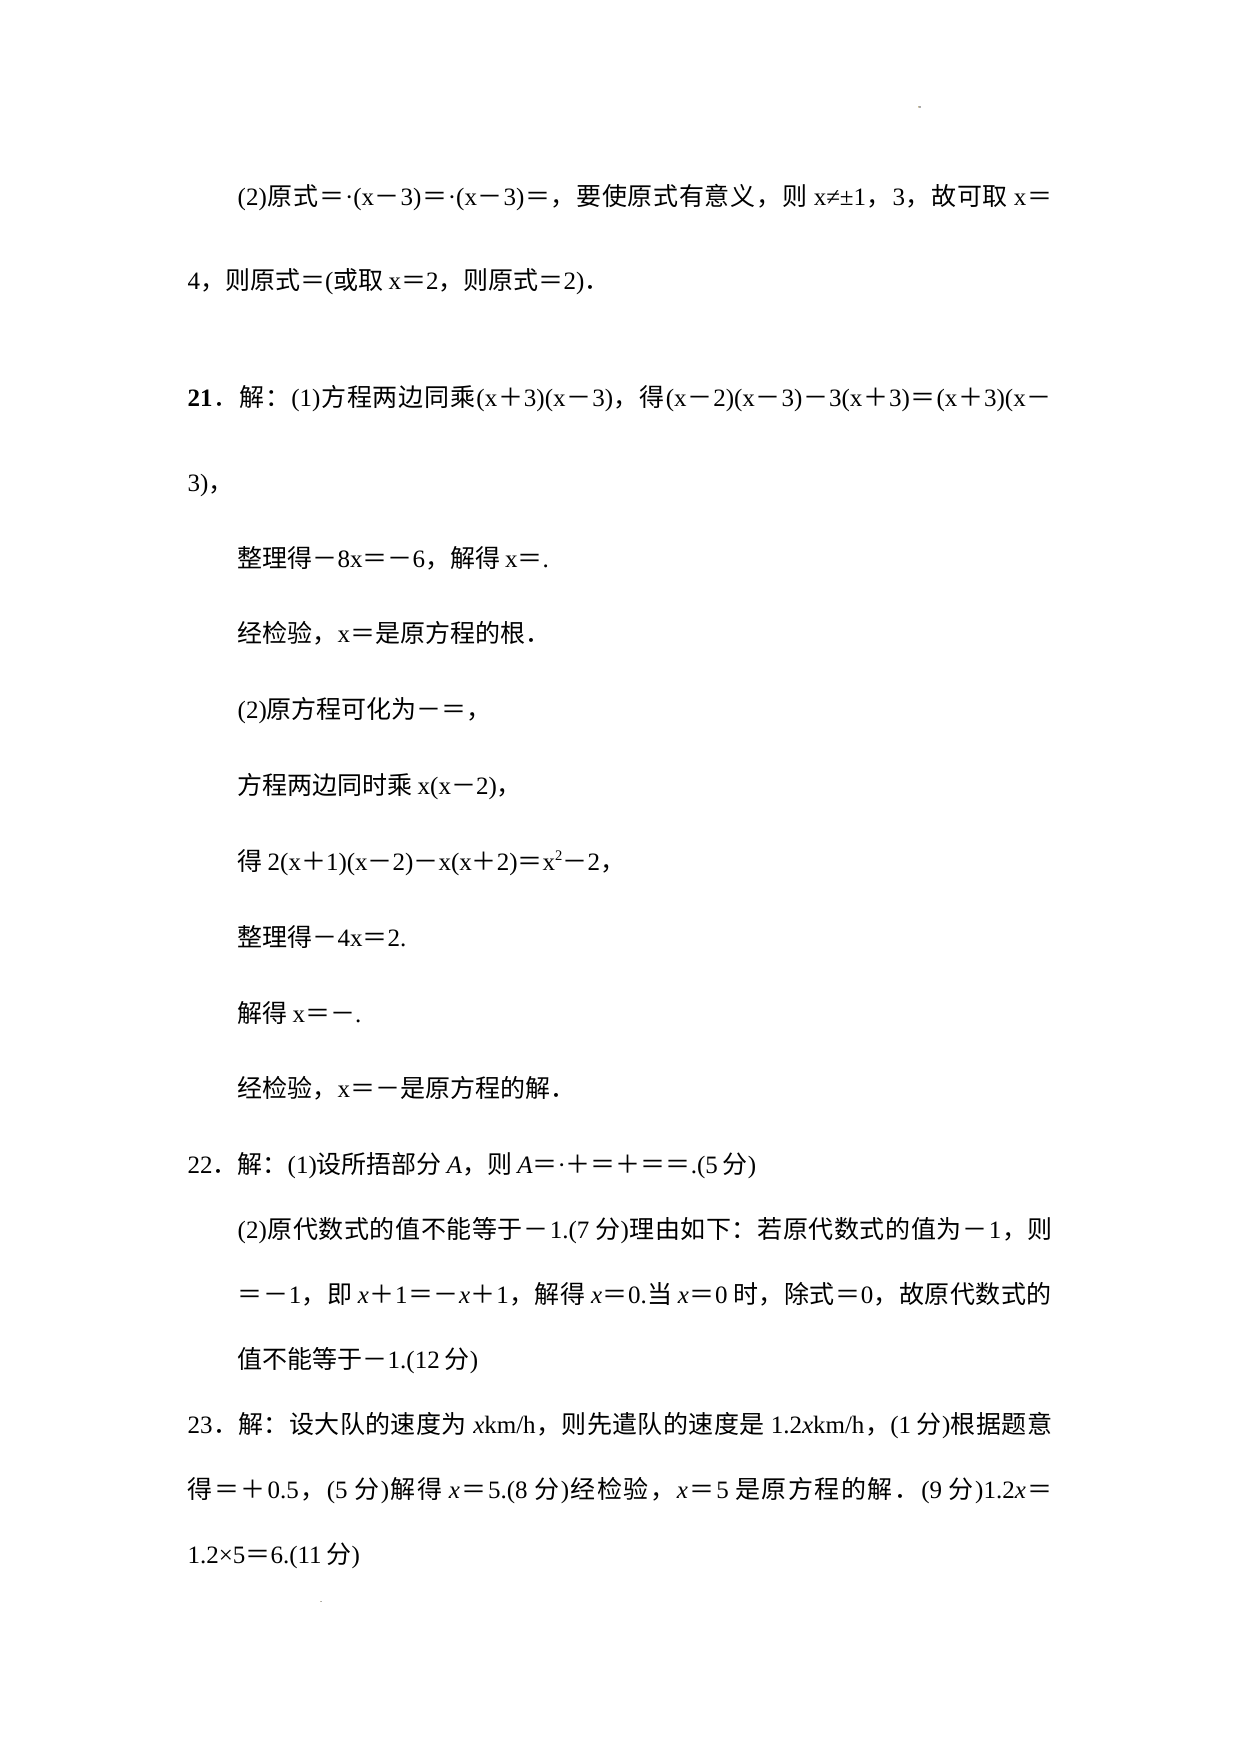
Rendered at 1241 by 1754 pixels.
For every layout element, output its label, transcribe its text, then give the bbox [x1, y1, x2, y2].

text (2)原代数式的值不能等于－1.(7分)理由如下：若原代数式的值为－1，则＝－1，即x＋1＝－x＋1，解得x＝0.当x＝0时，除式＝0，故原代数式的值不能等于－1.(12分) [237, 1195, 1053, 1390]
text 得2(x＋1)(x－2)－x(x＋2)＝x2－2， [187, 827, 1053, 892]
text 经检验，x＝是原方程的根． [187, 599, 1053, 664]
text (2)原方程可化为－＝， [187, 675, 1053, 740]
text 经检验，x＝－是原方程的解． [187, 1054, 1053, 1119]
text 整理得－4x＝2. [187, 903, 1053, 968]
text 解得x＝－. [187, 979, 1053, 1044]
text 22．解：(1)设所捂部分A，则A＝·＋＝＋＝＝.(5分) [187, 1130, 1053, 1195]
text 整理得－8x＝－6，解得x＝. [187, 524, 1053, 589]
text 方程两边同时乘x(x－2)， [187, 751, 1053, 816]
text (2)原式＝·(x－3)＝·(x－3)＝，要使原式有意义，则x≠±1，3，故可取x＝4，则原式＝(或取x＝2，则原式＝2)． [187, 162, 1053, 311]
text 23．解：设大队的速度为xkm/h，则先遣队的速度是1.2xkm/h，(1分)根据题意得＝＋0.5，(5分)解得x＝5.(8分)经检验，x＝5是原方程的解．(9分)1.2x＝1.2×5＝6.(11分) [187, 1390, 1053, 1585]
text 21．解：(1)方程两边同乘(x＋3)(x－3)，得(x－2)(x－3)－3(x＋3)＝(x＋3)(x－3)， [187, 363, 1053, 513]
